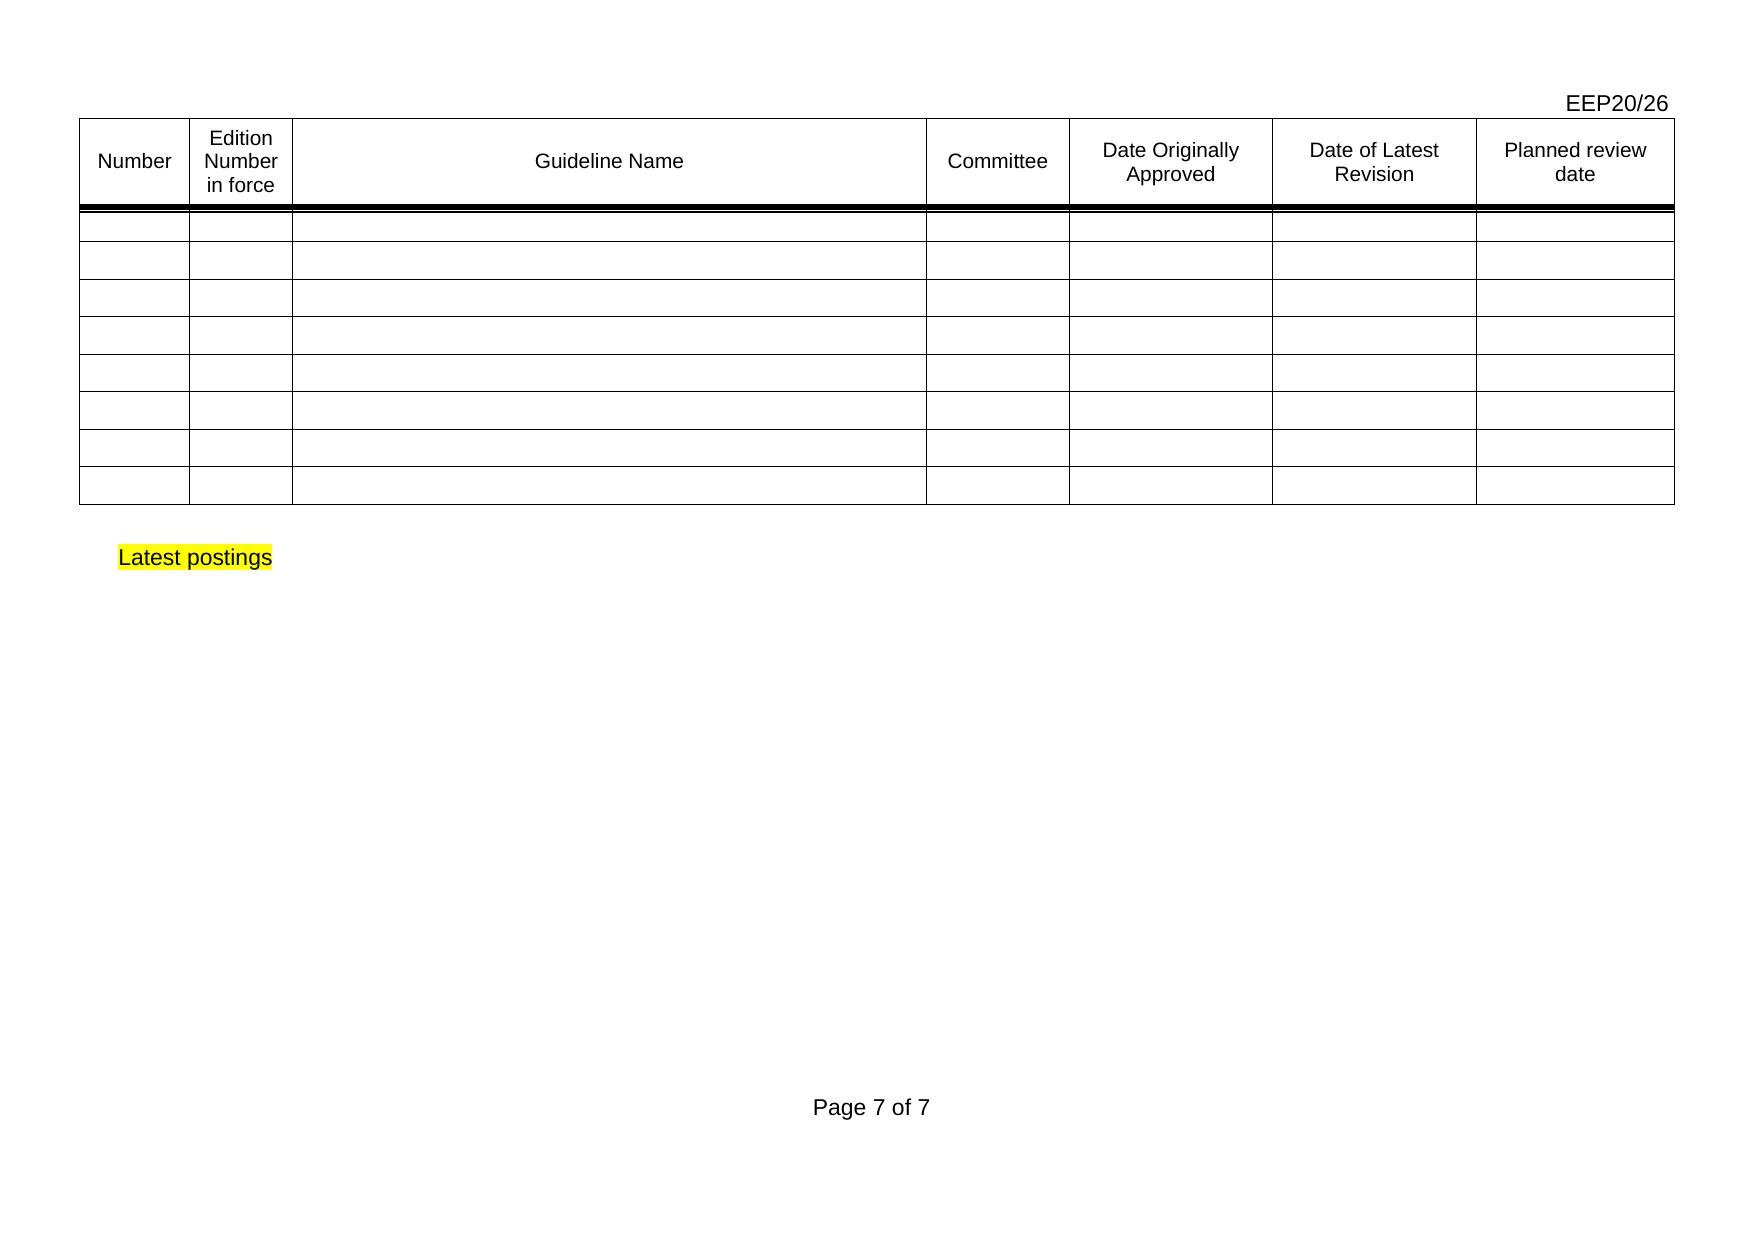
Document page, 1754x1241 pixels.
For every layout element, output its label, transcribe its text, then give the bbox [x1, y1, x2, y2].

table_cell [927, 280, 1069, 316]
table_cell [1273, 392, 1476, 428]
table_cell [190, 213, 292, 241]
table_cell [1477, 467, 1674, 503]
table_cell [190, 317, 292, 353]
table_cell [80, 280, 189, 316]
table_cell [1477, 355, 1674, 391]
table_cell [80, 213, 189, 241]
table_cell [1273, 467, 1476, 503]
table_header Planned review date [1477, 119, 1674, 203]
table_cell [293, 280, 926, 316]
table_cell [190, 430, 292, 466]
table_cell [1070, 242, 1272, 278]
table_cell [1273, 213, 1476, 241]
table_cell [190, 392, 292, 428]
table_cell [1477, 280, 1674, 316]
table_cell [80, 317, 189, 353]
table_cell [1273, 355, 1476, 391]
table_cell [1477, 430, 1674, 466]
table_cell [1477, 213, 1674, 241]
table_header Edition Number in force [190, 119, 292, 203]
table_cell [1070, 430, 1272, 466]
table_cell [1477, 392, 1674, 428]
table_cell [1273, 280, 1476, 316]
table_header Number [80, 119, 189, 203]
table_cell [927, 213, 1069, 241]
table_cell [293, 213, 926, 241]
table_cell [80, 392, 189, 428]
table_cell [927, 467, 1069, 503]
table_header Guideline Name [293, 119, 926, 203]
table_cell [1273, 242, 1476, 278]
table_cell [927, 242, 1069, 278]
table_cell [293, 242, 926, 278]
table_cell [190, 280, 292, 316]
table_cell [927, 392, 1069, 428]
table_header Committee [927, 119, 1069, 203]
table_cell [1070, 467, 1272, 503]
table_cell [190, 355, 292, 391]
table_cell [1070, 392, 1272, 428]
table_cell [80, 355, 189, 391]
table_cell [927, 317, 1069, 353]
table_cell [1070, 355, 1272, 391]
table_cell [1273, 430, 1476, 466]
table_cell [293, 392, 926, 428]
table_header Date Originally Approved [1070, 119, 1272, 203]
table_cell [1477, 317, 1674, 353]
table_cell [927, 430, 1069, 466]
table_cell [293, 430, 926, 466]
table_cell [80, 467, 189, 503]
table_cell [1070, 280, 1272, 316]
table_cell [293, 317, 926, 353]
table_cell [293, 467, 926, 503]
table_cell [80, 430, 189, 466]
table_cell [1477, 242, 1674, 278]
table_header Date of Latest Revision [1273, 119, 1476, 203]
text Latest postings [118, 543, 1636, 570]
table_cell [190, 242, 292, 278]
table_cell [80, 242, 189, 278]
table_cell [1273, 317, 1476, 353]
table_cell [190, 467, 292, 503]
table_cell [1070, 213, 1272, 241]
table_cell [293, 355, 926, 391]
table_cell [1070, 317, 1272, 353]
table_cell [927, 355, 1069, 391]
